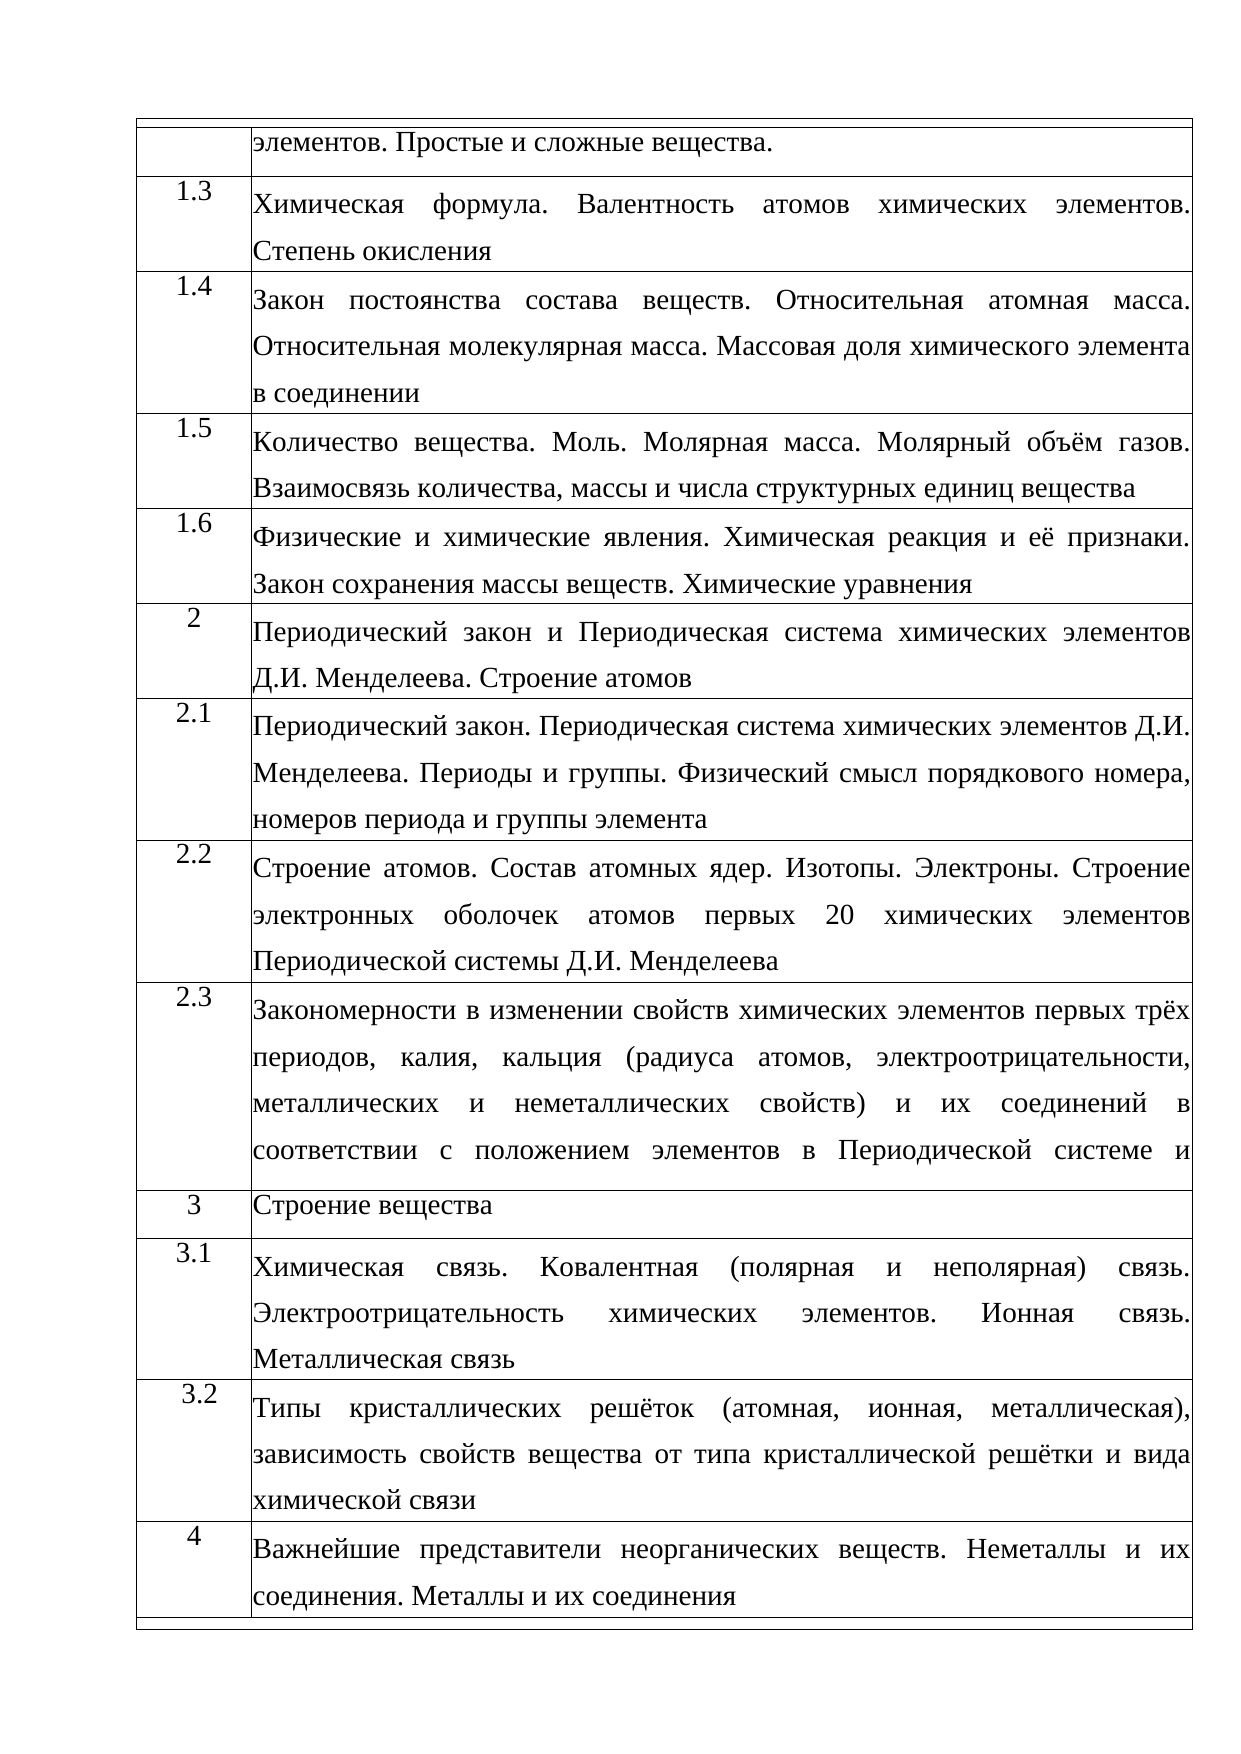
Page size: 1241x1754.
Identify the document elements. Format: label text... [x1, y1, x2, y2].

table_cell Важнейшие представители неорганических веществ. Неметаллы и их соединения. Металлы и их соединения [252, 1522, 1192, 1617]
table_header элементов. Простые и сложные вещества. [252, 128, 1192, 176]
table_cell 2.3 [137, 983, 251, 1190]
table_cell Строение атомов. Состав атомных ядер. Изотопы. Электроны. Строение электронных оболочек атомов первых 20 химических элементов Периодической системы Д.И. Менделеева [252, 841, 1192, 982]
table_cell 2 [137, 604, 251, 698]
table_cell 3.2 [137, 1380, 251, 1521]
table_cell 3.1 [137, 1239, 251, 1379]
table_cell Периодический закон и Периодическая система химических элементов Д.И. Менделеева. Строение атомов [252, 604, 1192, 698]
table_cell Строение вещества [252, 1191, 1192, 1238]
table_header [137, 128, 251, 176]
table_cell 1.6 [137, 509, 251, 603]
table_cell Типы кристаллических решёток (атомная, ионная, металлическая), зависимость свойств вещества от типа кристаллической решётки и вида химической связи [252, 1380, 1192, 1521]
table_cell Физические и химические явления. Химическая реакция и её признаки. Закон сохранения массы веществ. Химические уравнения [252, 509, 1192, 603]
table_cell 1.3 [137, 177, 251, 271]
table_cell Химическая формула. Валентность атомов химических элементов. Степень окисления [252, 177, 1192, 271]
table_cell 1.4 [137, 272, 251, 413]
table_cell Закономерности в изменении свойств химических элементов первых трёх периодов, калия, кальция (радиуса атомов, электроотрицательности, металлических и неметаллических свойств) и их соединений в соответствии с положением элементов в Периодической системе и строением их атомов [252, 983, 1192, 1190]
table_cell 1.5 [137, 414, 251, 508]
table_cell Закон постоянства состава веществ. Относительная атомная масса. Относительная молекулярная масса. Массовая доля химического элемента в соединении [252, 272, 1192, 413]
table_cell Периодический закон. Периодическая система химических элементов Д.И. Менделеева. Периоды и группы. Физический смысл порядкового номера, номеров периода и группы элемента [252, 699, 1192, 839]
table_cell Количество вещества. Моль. Молярная масса. Молярный объём газов. Взаимосвязь количества, массы и числа структурных единиц вещества [252, 414, 1192, 508]
table_cell Химическая связь. Ковалентная (полярная и неполярная) связь. Электроотрицательность химических элементов. Ионная связь. Металлическая связь [252, 1239, 1192, 1379]
table_cell 3 [137, 1191, 251, 1238]
table_cell 4 [137, 1522, 251, 1617]
table_cell 2.1 [137, 699, 251, 839]
table_cell 2.2 [137, 841, 251, 982]
